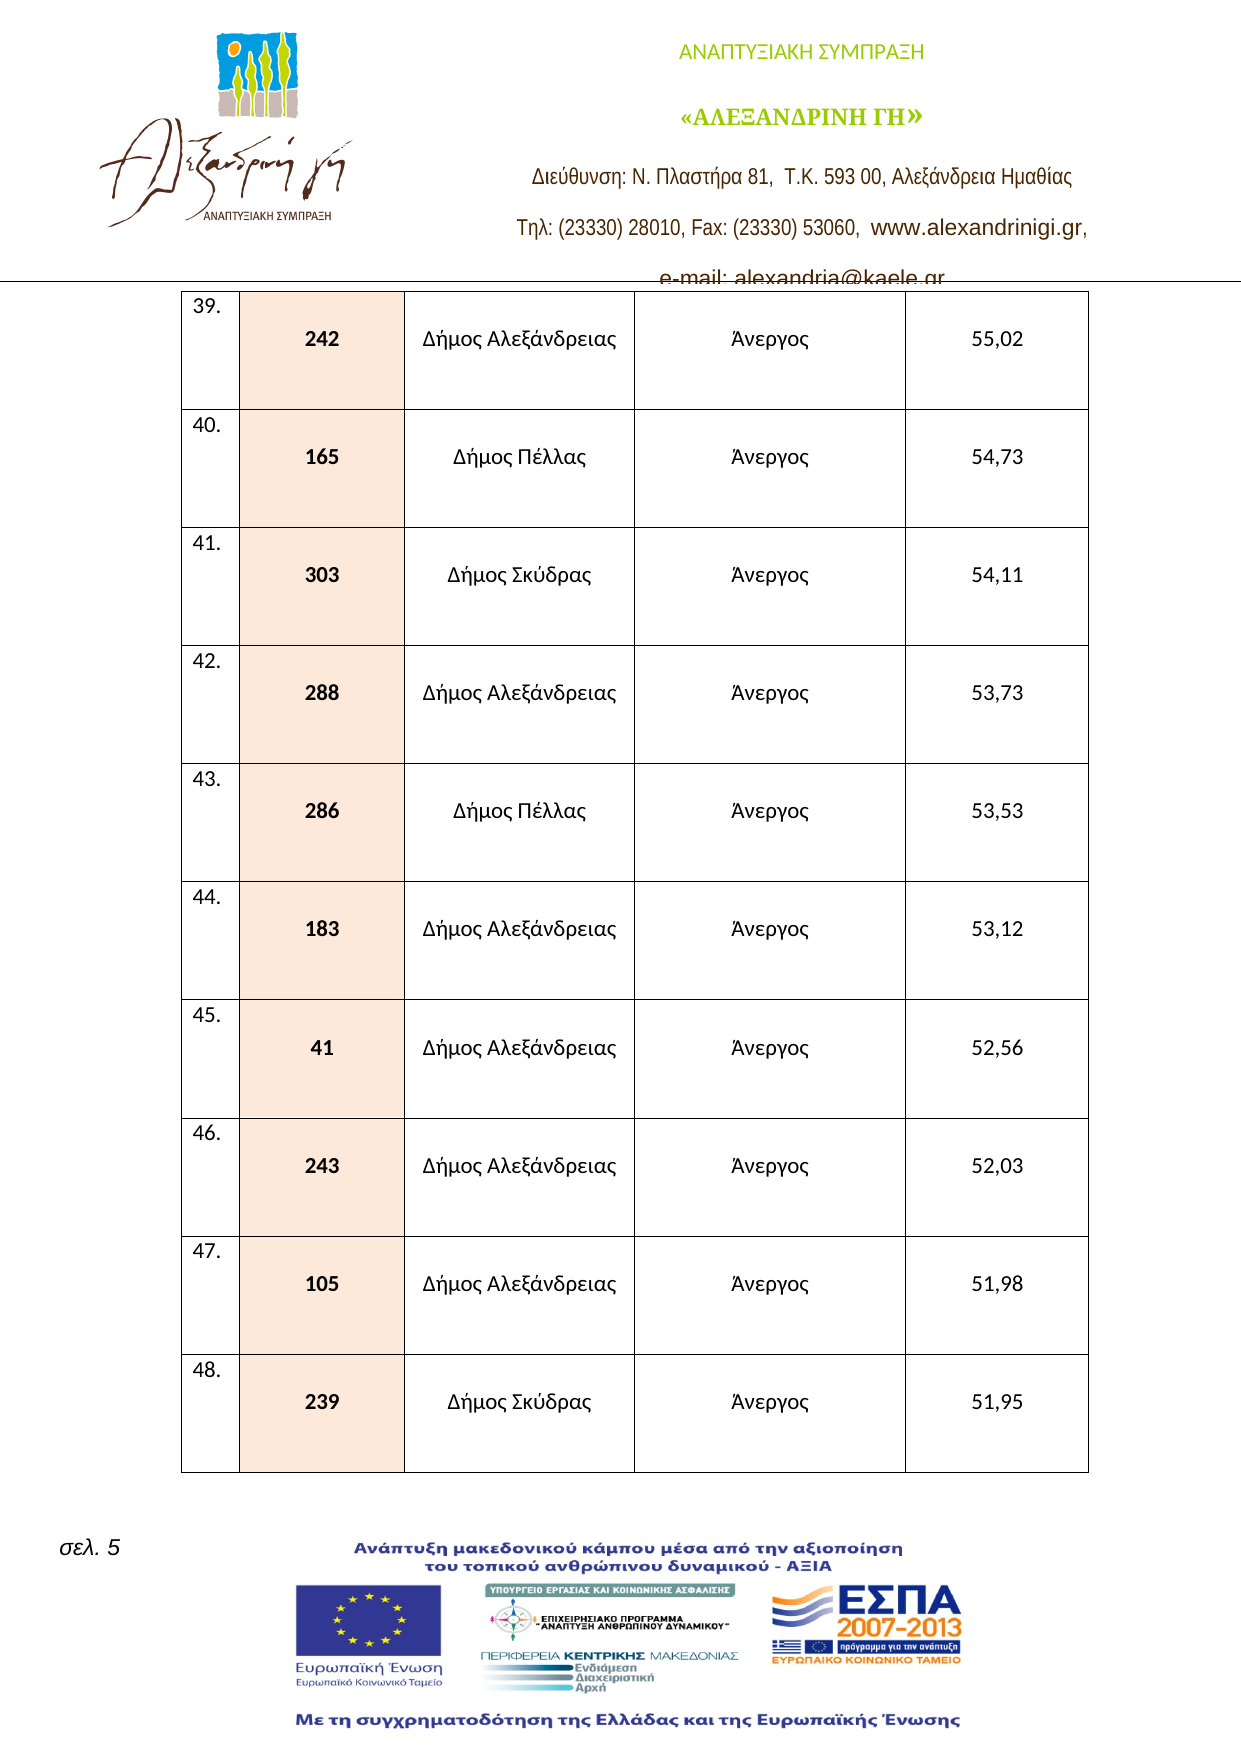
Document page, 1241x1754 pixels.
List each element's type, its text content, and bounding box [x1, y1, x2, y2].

table_cell 51,98 [906, 1237, 1088, 1354]
table_cell 53,12 [906, 882, 1088, 999]
table_cell Δήμος Αλεξάνδρειας [405, 882, 634, 999]
table_cell Άνεργος [635, 1237, 905, 1354]
table_cell 303 [240, 528, 404, 645]
table_cell Άνεργος [635, 1355, 905, 1472]
table_cell 52,56 [906, 1000, 1088, 1117]
table_cell [182, 646, 239, 763]
table_cell [182, 1119, 239, 1236]
table_cell [182, 528, 239, 645]
table_cell 183 [240, 882, 404, 999]
table_cell 105 [240, 1237, 404, 1354]
table_cell 53,53 [906, 764, 1088, 881]
table_cell Άνεργος [635, 1000, 905, 1117]
table_cell Άνεργος [635, 646, 905, 763]
table_cell Δήμος Πέλλας [405, 764, 634, 881]
table_cell [182, 1000, 239, 1117]
table_cell Άνεργος [635, 882, 905, 999]
table_cell Δήμος Αλεξάνδρειας [405, 1000, 634, 1117]
table_cell 288 [240, 646, 404, 763]
table_cell Δήμος Σκύδρας [405, 1355, 634, 1472]
table_cell Δήμος Αλεξάνδρειας [405, 646, 634, 763]
table_cell Δήμος Αλεξάνδρειας [405, 292, 634, 409]
table_cell Δήμος Αλεξάνδρειας [405, 1119, 634, 1236]
table_cell 165 [240, 410, 404, 527]
table_cell 52,03 [906, 1119, 1088, 1236]
table_cell [182, 1355, 239, 1472]
table_cell 239 [240, 1355, 404, 1472]
table_cell 53,73 [906, 646, 1088, 763]
table_cell 55,02 [906, 292, 1088, 409]
table_cell [182, 882, 239, 999]
table_cell 286 [240, 764, 404, 881]
table_cell 51,95 [906, 1355, 1088, 1472]
picture [91, 20, 361, 237]
table_cell Άνεργος [635, 1119, 905, 1236]
table_cell 54,11 [906, 528, 1088, 645]
table_cell Άνεργος [635, 410, 905, 527]
table_cell 243 [240, 1119, 404, 1236]
table_cell [182, 292, 239, 409]
table_cell [182, 764, 239, 881]
table_cell 41 [240, 1000, 404, 1117]
table_cell Άνεργος [635, 528, 905, 645]
table_cell Άνεργος [635, 292, 905, 409]
picture [290, 1540, 966, 1729]
table_cell [182, 1237, 239, 1354]
table_cell Δήμος Αλεξάνδρειας [405, 1237, 634, 1354]
table_cell Δήμος Πέλλας [405, 410, 634, 527]
table_cell [182, 410, 239, 527]
table_cell Άνεργος [635, 764, 905, 881]
table_cell Δήμος Σκύδρας [405, 528, 634, 645]
table_cell 242 [240, 292, 404, 409]
table_cell 54,73 [906, 410, 1088, 527]
